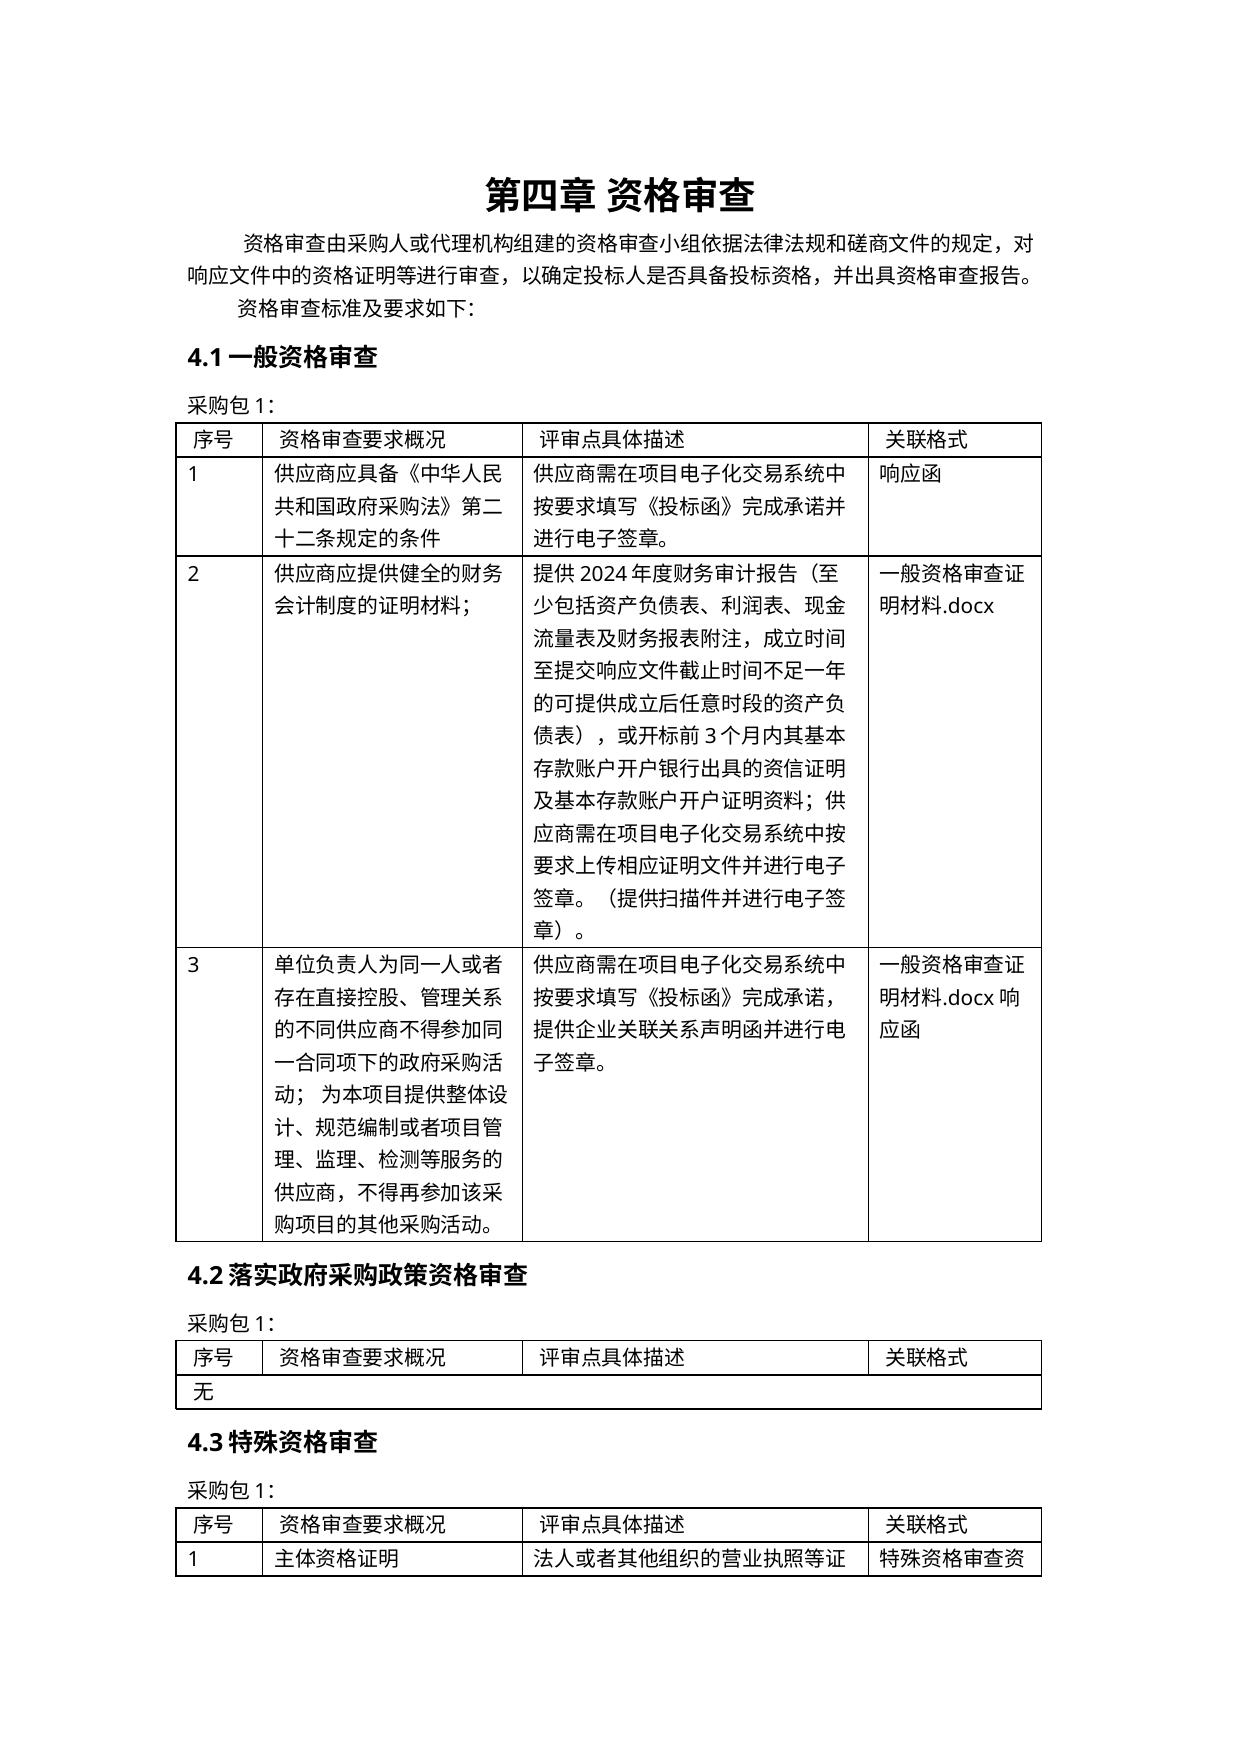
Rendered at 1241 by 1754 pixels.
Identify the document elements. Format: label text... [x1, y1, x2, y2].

table_cell 供应商需在项目电子化交易系统中按要求填写《投标函》完成承诺并进行电子签章。 [523, 458, 868, 555]
table_cell 响应函 [869, 458, 1041, 555]
table_header 资格审查要求概况 [263, 1509, 522, 1541]
text 4.1一般资格审查 [187, 324, 1053, 389]
table_cell 1 [177, 1543, 262, 1575]
table_cell 特殊资格审查资料.docx [869, 1543, 1041, 1575]
table_cell 3 [177, 948, 262, 1241]
text 第四章 资格审查 [187, 162, 1053, 227]
table_cell 无 [177, 1376, 1041, 1408]
table_cell 单位负责人为同一人或者存在直接控股、管理关系的不同供应商不得参加同一合同项下的政府采购活动； 为本项目提供整体设计、规范编制或者项目管理、监理、检测等服务的供应商，不得再参加该采购项目的其他采购活动。 [263, 948, 522, 1241]
text 4.2落实政府采购政策资格审查 [187, 1242, 1053, 1307]
table_cell 1 [177, 458, 262, 555]
table_header 关联格式 [869, 424, 1041, 456]
text 采购包1： [187, 1474, 1053, 1507]
text 采购包1： [187, 389, 1053, 422]
table_cell 供应商需在项目电子化交易系统中按要求填写《投标函》完成承诺，提供企业关联关系声明函并进行电子签章。 [523, 948, 868, 1241]
table_header 评审点具体描述 [523, 424, 868, 456]
table_header 序号 [177, 1341, 262, 1374]
table_header 资格审查要求概况 [263, 424, 522, 456]
table_cell 2 [177, 557, 262, 947]
table_header 评审点具体描述 [523, 1509, 868, 1541]
text 4.3特殊资格审查 [187, 1409, 1053, 1474]
table_cell 一般资格审查证明材料.docx [869, 557, 1041, 947]
table_cell 提供2024年度财务审计报告（至少包括资产负债表、利润表、现金流量表及财务报表附注，成立时间至提交响应文件截止时间不足一年的可提供成立后任意时段的资产负债表），或开标前3个月内其基本存款账户开户银行出具的资信证明及基本存款账户开户证明资料；供应商需在项目电子化交易系统中按要求上传相应证明文件并进行电子签章。（提供扫描件并进行电子签章）。 [523, 557, 868, 947]
table_header 序号 [177, 1509, 262, 1541]
table_cell 一般资格审查证明材料.docx 响应函 [869, 948, 1041, 1241]
text 资格审查由采购人或代理机构组建的资格审查小组依据法律法规和磋商文件的规定，对响应文件中的资格证明等进行审查，以确定投标人是否具备投标资格，并出具资格审查报告。 [187, 227, 1053, 292]
table_header 关联格式 [869, 1509, 1041, 1541]
table_header 序号 [177, 424, 262, 456]
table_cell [523, 1543, 868, 1575]
table_header 评审点具体描述 [523, 1341, 868, 1374]
table_cell 供应商应提供健全的财务会计制度的证明材料； [263, 557, 522, 947]
table_cell 主体资格证明 [263, 1543, 522, 1575]
table_header 关联格式 [869, 1341, 1041, 1374]
table_cell 供应商应具备《中华人民共和国政府采购法》第二十二条规定的条件 [263, 458, 522, 555]
table_header 资格审查要求概况 [263, 1341, 522, 1374]
text 资格审查标准及要求如下： [187, 292, 1053, 324]
text 采购包1： [187, 1307, 1053, 1340]
